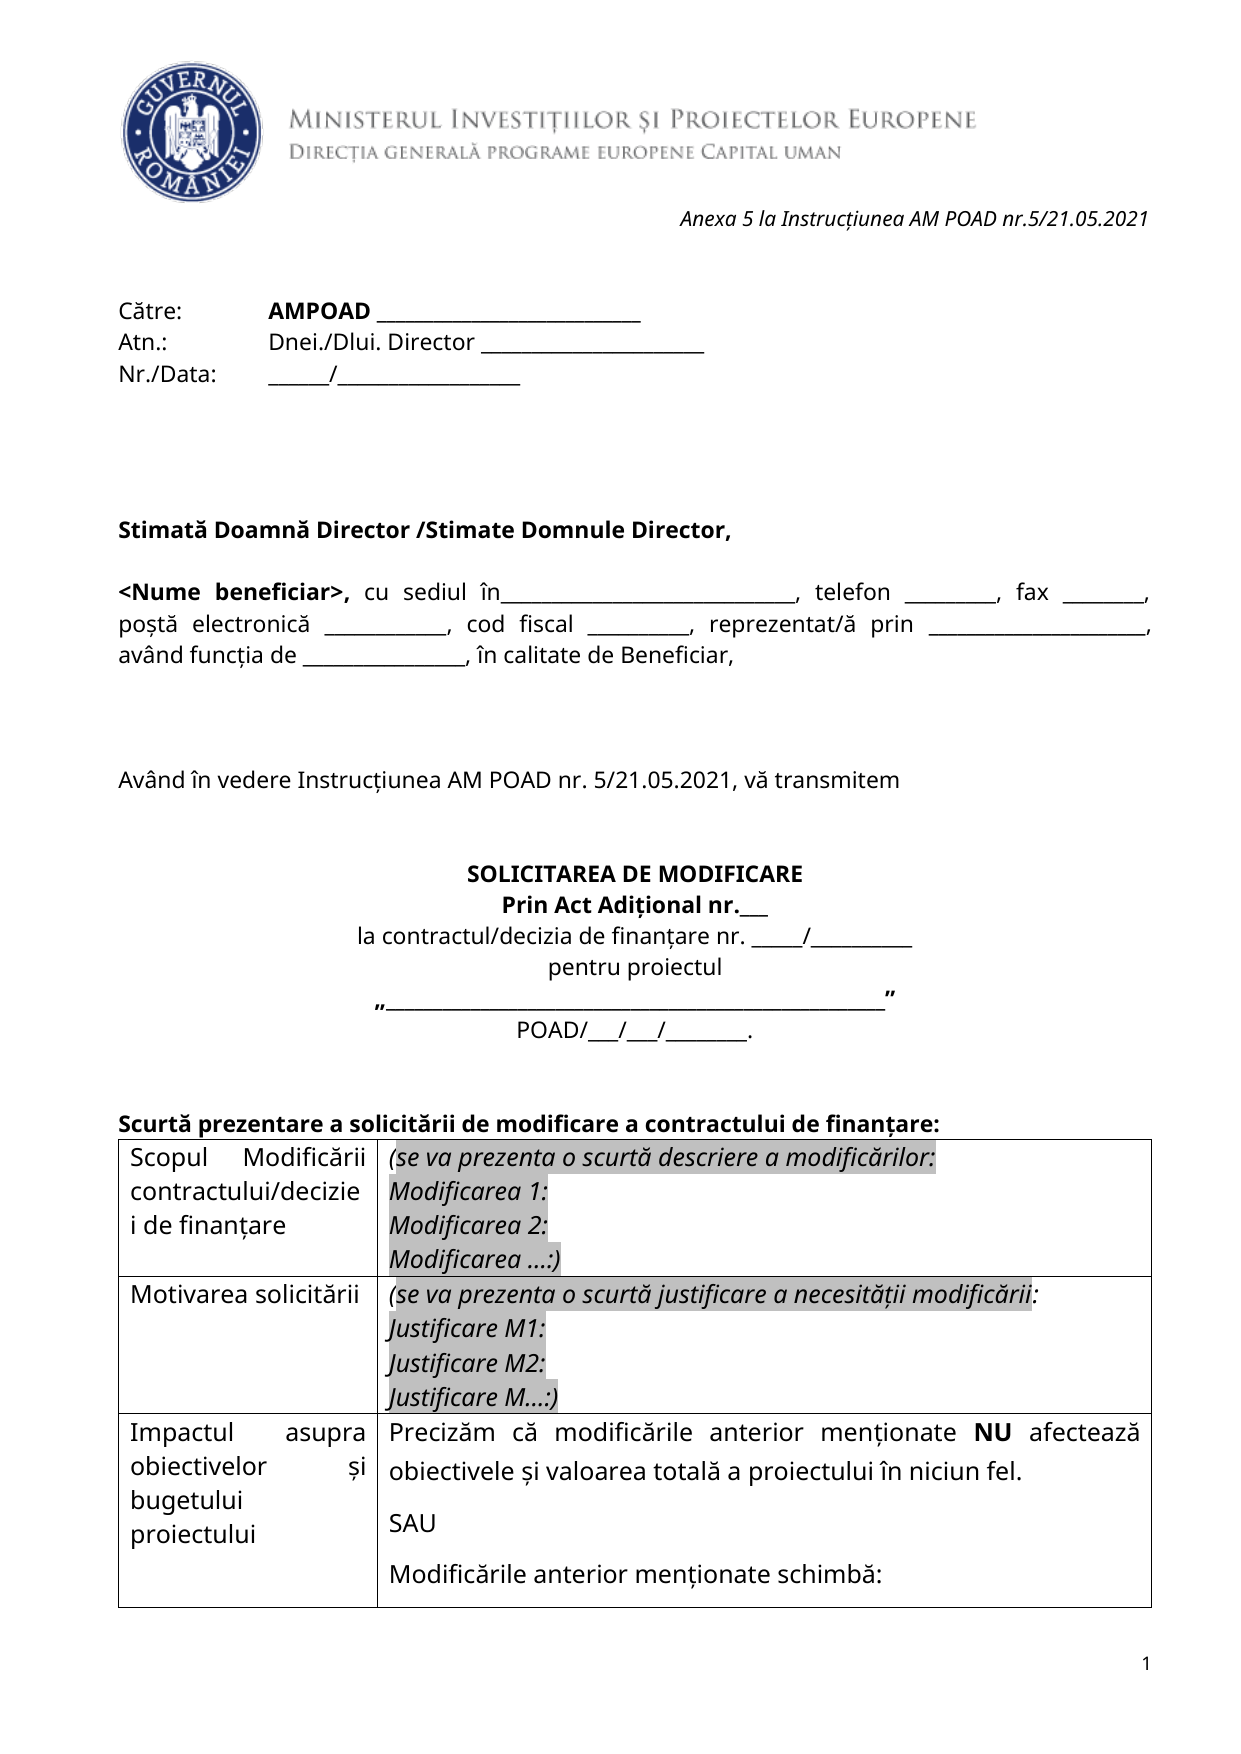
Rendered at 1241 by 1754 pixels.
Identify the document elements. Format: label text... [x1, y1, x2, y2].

text pentru proiectul [118, 951, 1152, 982]
table_cell Impactul asupra obiectivelor şi bugetului proiectului [119, 1414, 377, 1607]
text Stimată Doamnă Director /Stimate Domnule Director, [118, 514, 1152, 545]
text Către: AMPOAD ____________________________ [118, 295, 1152, 326]
picture [118, 58, 1122, 204]
text Nr./Data: ______/__________________ [118, 357, 1152, 389]
table_header (se va prezenta o scurtă descriere a modificărilor: Modificarea 1: Modificarea 2: Modificarea …:) [548, 1140, 1151, 1276]
text „_____________________________________________________” [118, 982, 1152, 1014]
table_header Scopul Modificării contractului/deciziei de finanțare [119, 1140, 377, 1276]
table_cell (se va prezenta o scurtă justificare a necesității modificării: Justificare M1: Justificare M2: Justificare M…:) [546, 1277, 1151, 1413]
text Având în vedere Instrucțiunea AM POAD nr. 5/21.05.2021, vă transmitem [118, 764, 1152, 795]
text Prin Act Adițional nr.___ [118, 889, 1152, 920]
text <Nume beneficiar>, cu sediul în_____________________________, telefon _________, fax ________, poștă electronică ____________, cod fiscal __________, reprezentat/ă prin _______________________, având funcția de ________________, în calitate de Beneficiar, [118, 576, 1152, 670]
table_cell Motivarea solicitării [119, 1277, 377, 1413]
text la contractul/decizia de finanțare nr. _____/__________ [118, 920, 1152, 951]
text SOLICITAREA DE MODIFICARE [118, 857, 1152, 889]
text POAD/___/___/________. [118, 1014, 1152, 1045]
text Scurtă prezentare a solicitării de modificare a contractului de finanțare: [118, 1107, 1152, 1139]
text Atn.: Dnei./Dlui. Director ______________________ [118, 326, 1152, 357]
